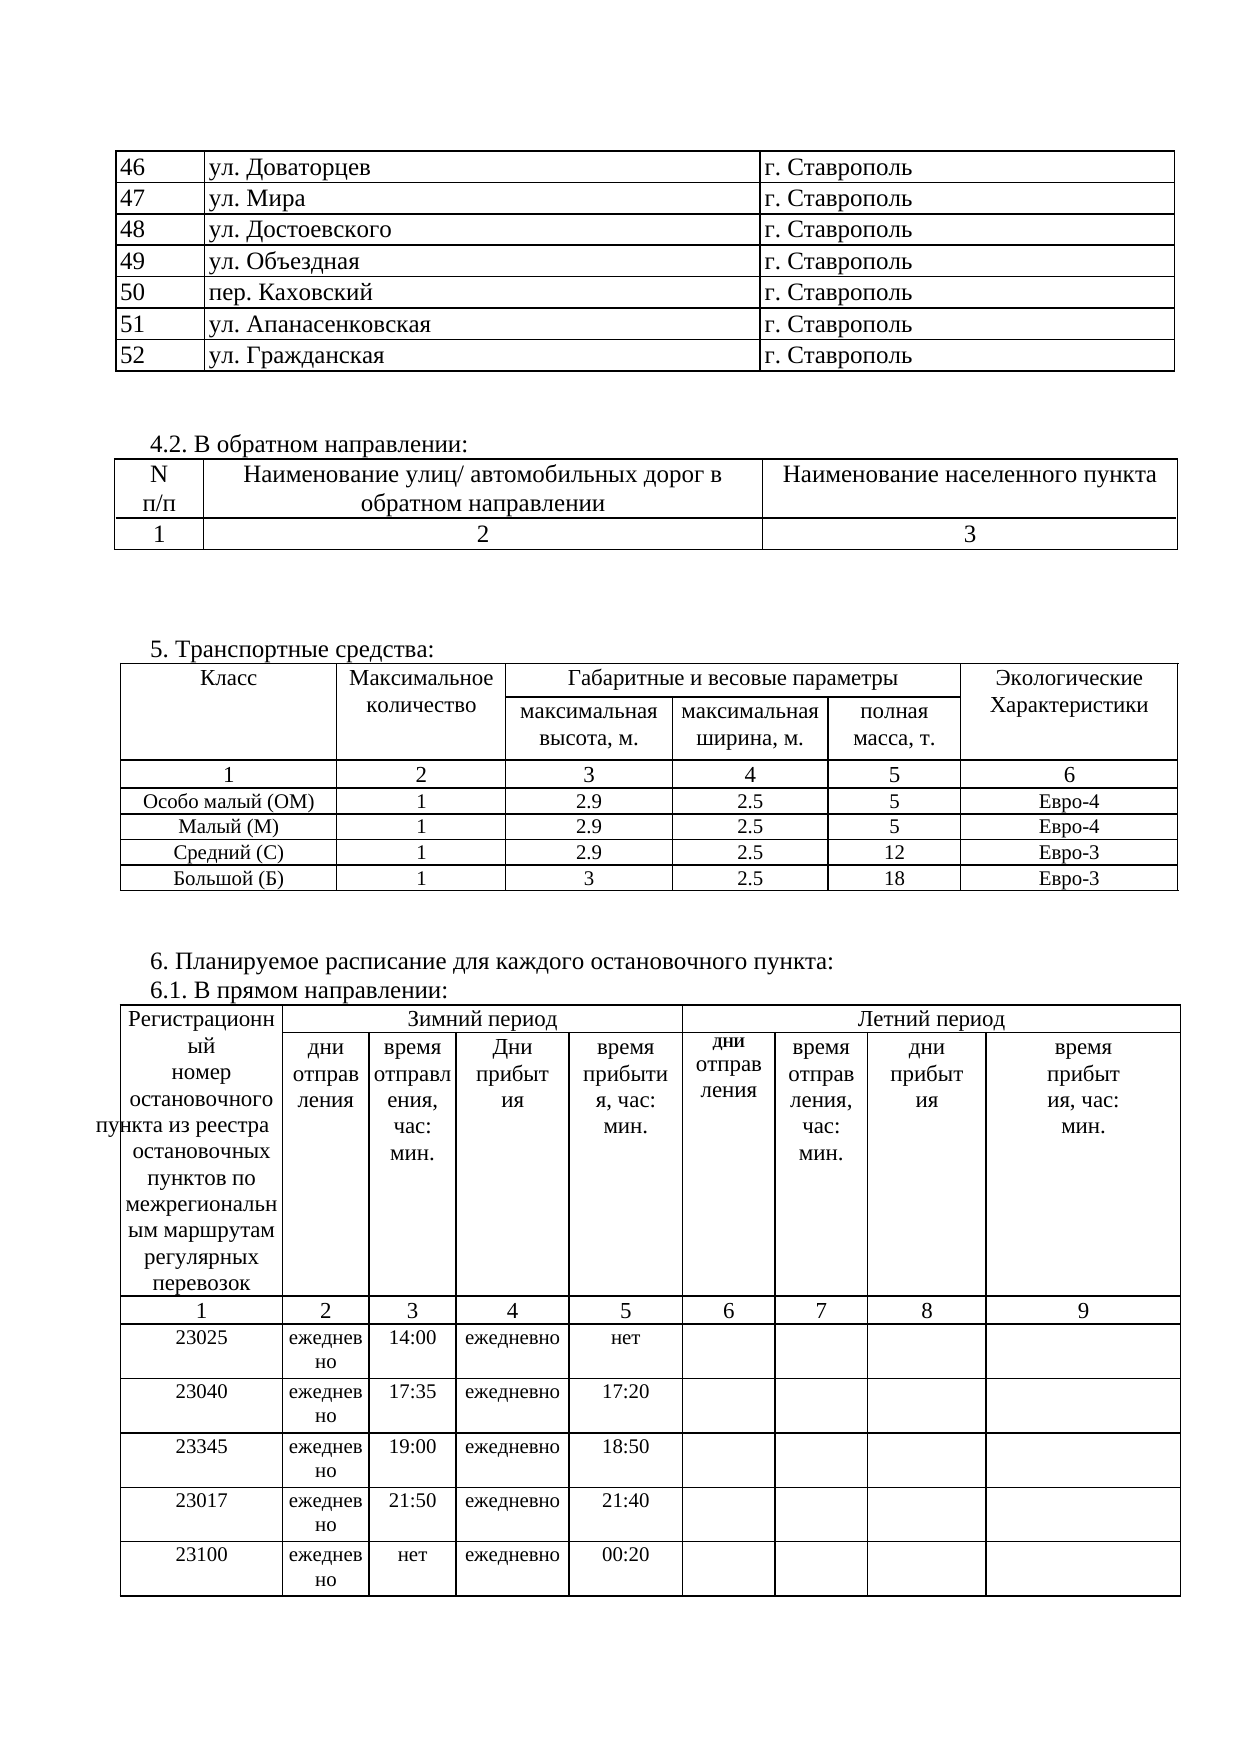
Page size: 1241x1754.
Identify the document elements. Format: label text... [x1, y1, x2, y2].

table_cell 2 [337, 761, 505, 787]
table_cell Евро-3 [961, 866, 1177, 890]
table_cell 46 [117, 152, 204, 181]
table_cell 2.5 [673, 840, 827, 864]
table_cell 51 [117, 309, 204, 339]
text 6.1. В прямом направлении: [150, 975, 1090, 1004]
table_cell 1 [121, 761, 336, 787]
table_cell 2.9 [506, 840, 672, 864]
table_cell 1 [121, 1297, 282, 1323]
table_header Экологические Характеристики [961, 664, 1177, 759]
table_cell 4 [457, 1297, 568, 1323]
table_cell 23017 [121, 1488, 282, 1541]
table_cell 9 [987, 1297, 1180, 1323]
table_cell ежедневно [457, 1542, 568, 1595]
table_cell [683, 1325, 774, 1378]
table_cell [987, 1325, 1180, 1378]
table_cell ежедневно [457, 1434, 568, 1486]
table_cell [868, 1488, 985, 1541]
table_header Наименование улиц/ автомобильных дорог в обратном направлении [204, 460, 762, 517]
table_cell 12 [829, 840, 960, 864]
table_cell ежедневно [457, 1488, 568, 1541]
table_cell г. Ставрополь [761, 246, 1174, 276]
table_cell 1 [337, 866, 505, 890]
table_cell [987, 1488, 1180, 1541]
text 6. Планируемое расписание для каждого остановочного пункта: [150, 946, 1090, 975]
table_cell 3 [370, 1297, 455, 1323]
text 5. Транспортные средства: [150, 634, 1090, 663]
table_cell г. Ставрополь [761, 309, 1174, 339]
table_cell г. Ставрополь [761, 215, 1174, 244]
text 4.2. В обратном направлении: [150, 429, 1090, 458]
table_cell время прибыти я, час: мин. [570, 1033, 682, 1295]
table_cell [683, 1379, 774, 1432]
table_cell время отправ ления, час: мин. [776, 1033, 867, 1295]
table_cell 7 [776, 1297, 867, 1323]
table_cell Евро-4 [961, 789, 1177, 813]
table_cell время отправл ения, час: мин. [370, 1033, 455, 1295]
table_cell [987, 1434, 1180, 1486]
table_cell 17:35 [370, 1379, 455, 1432]
table_cell 2 [204, 519, 762, 548]
table_cell ежедневно [283, 1488, 368, 1541]
table_cell 18 [829, 866, 960, 890]
table_cell 6 [683, 1297, 774, 1323]
table_header Габаритные и весовые параметры [506, 664, 960, 696]
table_cell г. Ставрополь [761, 340, 1174, 370]
table_cell 23345 [121, 1434, 282, 1486]
table_cell [776, 1379, 867, 1432]
table_cell ежедневно [283, 1434, 368, 1486]
table_cell 3 [506, 866, 672, 890]
table_cell 00:20 [570, 1542, 682, 1595]
table_cell ул. Доваторцев [205, 152, 759, 181]
table_cell 5 [570, 1297, 682, 1323]
table_cell 49 [117, 246, 204, 276]
table_header Регистрационный номер остановочного пункта из реестра остановочных пунктов по межрегиональным маршрутам регулярных перевозок [121, 1006, 282, 1295]
table_cell [776, 1325, 867, 1378]
table_cell 5 [829, 761, 960, 787]
table_header Максимальное количество [337, 664, 505, 759]
table_cell г. Ставрополь [761, 183, 1174, 213]
table_cell [776, 1434, 867, 1486]
table_cell 23040 [121, 1379, 282, 1432]
table_cell 21:50 [370, 1488, 455, 1541]
table_cell [683, 1488, 774, 1541]
table_cell [868, 1434, 985, 1486]
table_cell максимальная высота, м. [506, 698, 672, 759]
table_cell 47 [117, 183, 204, 213]
table_cell пер. Каховский [205, 277, 759, 307]
table_cell дни прибыт ия [868, 1033, 985, 1295]
table_cell 3 [506, 761, 672, 787]
table_cell ежедневно [283, 1542, 368, 1595]
table_cell 23100 [121, 1542, 282, 1595]
table_cell дни отправ ления [283, 1033, 368, 1295]
table_cell 4 [673, 761, 827, 787]
table_cell 19:00 [370, 1434, 455, 1486]
table_cell [868, 1379, 985, 1432]
table_cell ул. Достоевского [205, 215, 759, 244]
table_cell 18:50 [570, 1434, 682, 1486]
table_header Класс [121, 664, 336, 759]
table_cell 6 [961, 761, 1177, 787]
table_cell 2.9 [506, 789, 672, 813]
table_cell г. Ставрополь [761, 152, 1174, 181]
table_cell 2 [283, 1297, 368, 1323]
table_header Зимний период [283, 1006, 682, 1032]
table_cell Особо малый (ОМ) [121, 789, 336, 813]
table_cell [776, 1488, 867, 1541]
table_cell 3 [763, 517, 1177, 548]
table_cell 14:00 [370, 1325, 455, 1378]
table_cell 52 [117, 340, 204, 370]
table_cell 5 [829, 815, 960, 838]
table_cell [683, 1434, 774, 1486]
table_cell Малый (М) [121, 815, 336, 838]
table_cell [987, 1379, 1180, 1432]
table_cell 48 [117, 215, 204, 244]
table_cell 2.5 [673, 866, 827, 890]
table_cell 50 [117, 277, 204, 307]
table_cell [868, 1325, 985, 1378]
table_cell нет [370, 1542, 455, 1595]
table_cell 2.5 [673, 815, 827, 838]
table_cell ежедневно [457, 1379, 568, 1432]
table_cell Средний (С) [121, 840, 336, 864]
table_cell 8 [868, 1297, 985, 1323]
table_cell 1 [337, 789, 505, 813]
table_cell ежедневно [283, 1325, 368, 1378]
table_cell 21:40 [570, 1488, 682, 1541]
table_cell ул. Гражданская [205, 340, 759, 370]
table_cell 1 [337, 815, 505, 838]
table_cell ул. Объездная [205, 246, 759, 276]
table_cell время прибыт ия, час: мин. [987, 1033, 1180, 1295]
table_cell 5 [829, 789, 960, 813]
table_cell 1 [337, 840, 505, 864]
table_header N п/п [115, 460, 203, 517]
table_cell ДНИ отправ ления [683, 1033, 774, 1295]
table_cell Евро-3 [961, 840, 1177, 864]
table_cell максимальная ширина, м. [673, 698, 827, 759]
table_cell ул. Мира [205, 183, 759, 213]
table_header Наименование населенного пункта [763, 460, 1177, 517]
table_cell Большой (Б) [121, 866, 336, 890]
table_cell 2.9 [506, 815, 672, 838]
table_cell Дни прибыт ия [457, 1033, 568, 1295]
table_cell ул. Апанасенковская [205, 309, 759, 339]
table_cell нет [570, 1325, 682, 1378]
table_cell 2.5 [673, 789, 827, 813]
table_cell 17:20 [570, 1379, 682, 1432]
table_cell [868, 1542, 985, 1595]
table_cell ежедневно [457, 1325, 568, 1378]
table_cell Евро-4 [961, 815, 1177, 838]
table_cell г. Ставрополь [761, 277, 1174, 307]
table_cell 23025 [121, 1325, 282, 1378]
table_cell [987, 1542, 1180, 1595]
table_cell ежедневно [283, 1379, 368, 1432]
table_cell [683, 1542, 774, 1595]
table_cell [776, 1542, 867, 1595]
table_cell полная масса, т. [829, 698, 960, 759]
table_cell 1 [115, 518, 203, 548]
table_header Летний период [683, 1006, 1180, 1032]
